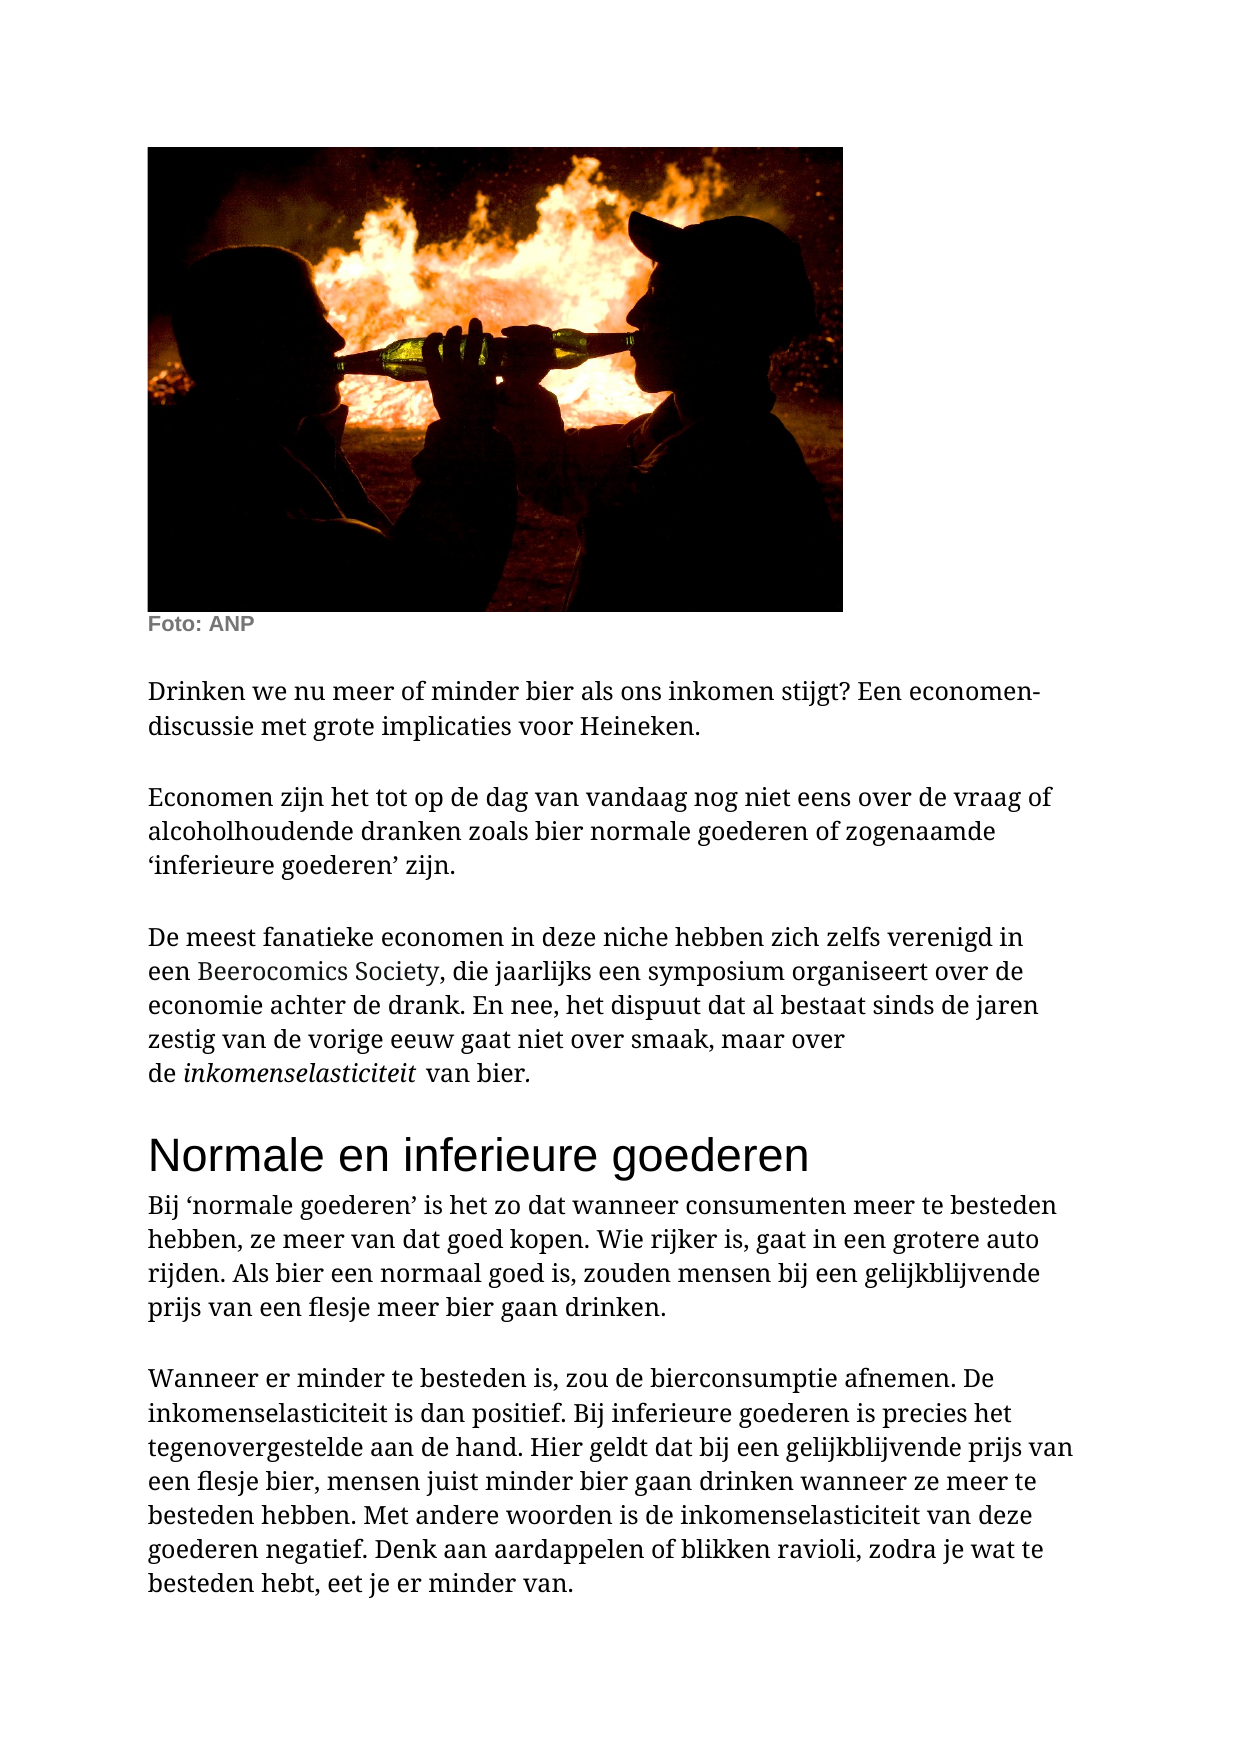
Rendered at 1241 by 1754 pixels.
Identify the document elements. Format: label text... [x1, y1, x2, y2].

text Normale en inferieure goederen [148, 1127, 1093, 1181]
text Foto: ANP [148, 611, 1093, 637]
text De meest fanatieke economen in deze niche hebben zich zelfs verenigd in een Beerocomics Society, die jaarlijks een symposium organiseert over de economie achter de drank. En nee, het dispuut dat al bestaat sinds de jaren zestig van de vorige eeuw gaat niet over smaak, maar over de inkomenselasticiteit van bier. [148, 919, 1093, 1090]
picture [147, 147, 843, 612]
text Wanneer er minder te besteden is, zou de bierconsumptie afnemen. De inkomenselasticiteit is dan positief. Bij inferieure goederen is precies het tegenovergestelde aan de hand. Hier geldt dat bij een gelijkblijvende prijs van een flesje bier, mensen juist minder bier gaan drinken wanneer ze meer te besteden hebben. Met andere woorden is de inkomenselasticiteit van deze goederen negatief. Denk aan aardappelen of blikken ravioli, zodra je wat te besteden hebt, eet je er minder van. [148, 1361, 1093, 1599]
text Drinken we nu meer of minder bier als ons inkomen stijgt? Een economen-discussie met grote implicaties voor Heineken. [148, 674, 1093, 742]
text Economen zijn het tot op de dag van vandaag nog niet eens over de vraag of alcoholhoudende dranken zoals bier normale goederen of zogenaamde ‘inferieure goederen’ zijn. [148, 780, 1093, 882]
text Bij ‘normale goederen’ is het zo dat wanneer consumenten meer te besteden hebben, ze meer van dat goed kopen. Wie rijker is, gaat in een grotere auto rijden. Als bier een normaal goed is, zouden mensen bij een gelijkblijvende prijs van een flesje meer bier gaan drinken. [148, 1187, 1093, 1324]
